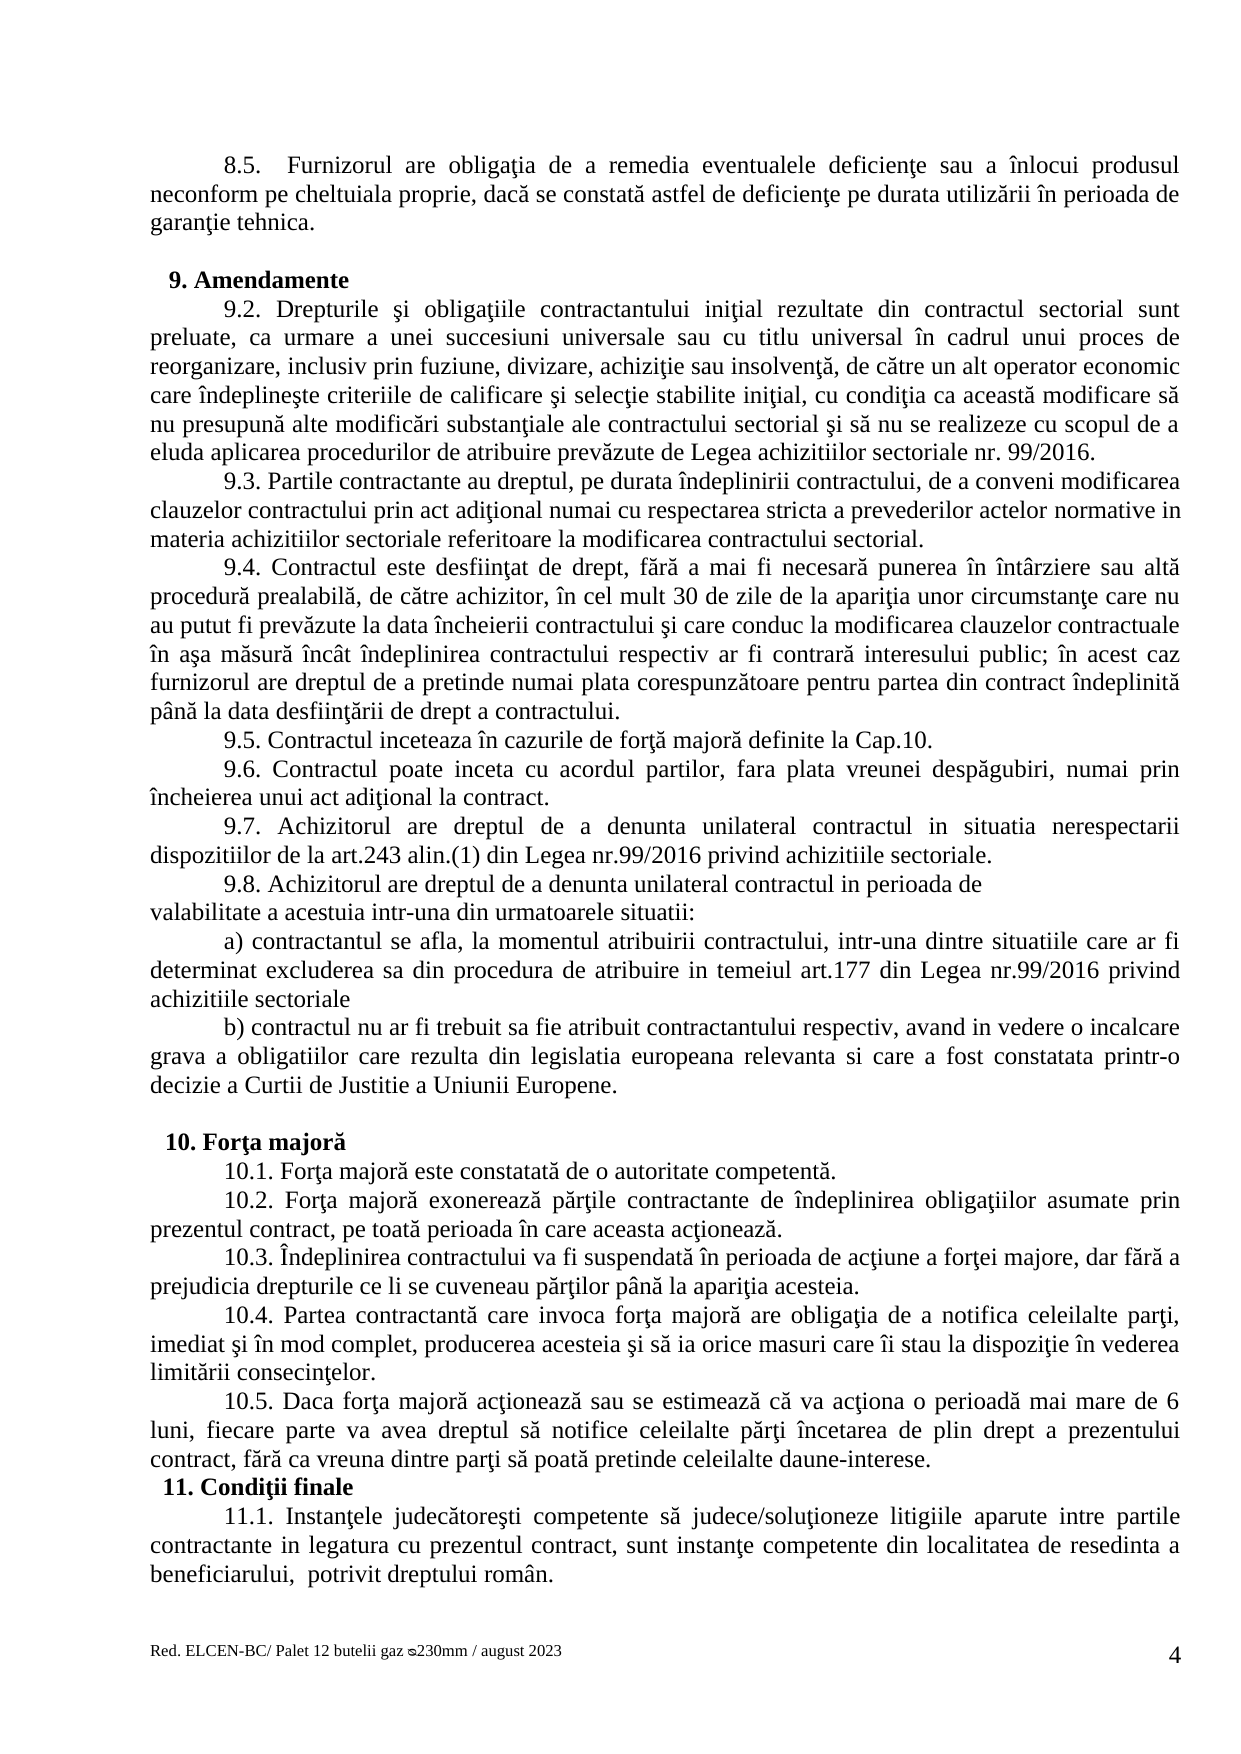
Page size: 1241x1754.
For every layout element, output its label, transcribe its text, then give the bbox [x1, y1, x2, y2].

text 10.4. Partea contractantă care invoca forţa majoră are obligaţia de a notifica celeilalte parţi, imediat şi în mod complet, producerea acesteia şi să ia orice masuri care îi stau la dispoziţie în vederea limitării consecinţelor. [150, 1300, 1181, 1386]
text 10. Forţa majoră [150, 1127, 1181, 1156]
text 9. Amendamente [150, 265, 1181, 294]
text b) contractul nu ar fi trebuit sa fie atribuit contractantului respectiv, avand in vedere o incalcare grava a obligatiilor care rezulta din legislatia europeana relevanta si care a fost constatata printr-o decizie a Curtii de Justitie a Uniunii Europene. [150, 1012, 1181, 1099]
text 9.8. Achizitorul are dreptul de a denunta unilateral contractul in perioada de [150, 869, 1181, 897]
text 9.4. Contractul este desfiinţat de drept, fără a mai fi necesară punerea în întârziere sau altă procedură prealabilă, de către achizitor, în cel mult 30 de zile de la apariţia unor circumstanţe care nu au putut fi prevăzute la data încheierii contractului şi care conduc la modificarea clauzelor contractuale în aşa măsură încât îndeplinirea contractului respectiv ar fi contrară interesului public; în acest caz furnizorul are dreptul de a pretinde numai plata corespunzătoare pentru partea din contract îndeplinită până la data desfiinţării de drept a contractului. [150, 552, 1181, 725]
text 10.3. Îndeplinirea contractului va fi suspendată în perioada de acţiune a forţei majore, dar fără a prejudicia drepturile ce li se cuveneau părţilor până la apariţia acesteia. [150, 1242, 1181, 1300]
text 9.6. Contractul poate inceta cu acordul partilor, fara plata vreunei despăgubiri, numai prin încheierea unui act adiţional la contract. [150, 754, 1181, 811]
text 11. Condiţii finale [150, 1472, 1181, 1501]
text 9.5. Contractul inceteaza în cazurile de forţă majoră definite la Cap.10. [150, 725, 1181, 754]
text 11.1. Instanţele judecătoreşti competente să judece/soluţioneze litigiile aparute intre partile contractante in legatura cu prezentul contract, sunt instanţe competente din localitatea de resedinta a beneficiarului, potrivit dreptului român. [150, 1501, 1181, 1587]
text 10.2. Forţa majoră exonerează părţile contractante de îndeplinirea obligaţiilor asumate prin prezentul contract, pe toată perioada în care aceasta acţionează. [150, 1185, 1181, 1242]
text 9.7. Achizitorul are dreptul de a denunta unilateral contractul in situatia nerespectarii dispozitiilor de la art.243 alin.(1) din Legea nr.99/2016 privind achizitiile sectoriale. [150, 811, 1181, 869]
text valabilitate a acestuia intr-una din urmatoarele situatii: [150, 897, 1181, 926]
text 8.5. Furnizorul are obligaţia de a remedia eventualele deficienţe sau a înlocui produsul neconform pe cheltuiala proprie, dacă se constată astfel de deficienţe pe durata utilizării în perioada de garanţie tehnica. [150, 150, 1181, 236]
text 10.5. Daca forţa majoră acţionează sau se estimează că va acţiona o perioadă mai mare de 6 luni, fiecare parte va avea dreptul să notifice celeilalte părţi încetarea de plin drept a prezentului contract, fără ca vreuna dintre parţi să poată pretinde celeilalte daune-interese. [150, 1386, 1181, 1472]
text 9.3. Partile contractante au dreptul, pe durata îndeplinirii contractului, de a conveni modificarea clauzelor contractului prin act adiţional numai cu respectarea stricta a prevederilor actelor normative in materia achizitiilor sectoriale referitoare la modificarea contractului sectorial. [150, 466, 1181, 552]
text 9.2. Drepturile şi obligaţiile contractantului iniţial rezultate din contractul sectorial sunt preluate, ca urmare a unei succesiuni universale sau cu titlu universal în cadrul unui proces de reorganizare, inclusiv prin fuziune, divizare, achiziţie sau insolvenţă, de către un alt operator economic care îndeplineşte criteriile de calificare şi selecţie stabilite iniţial, cu condiţia ca această modificare să nu presupună alte modificări substanţiale ale contractului sectorial şi să nu se realizeze cu scopul de a eluda aplicarea procedurilor de atribuire prevăzute de Legea achizitiilor sectoriale nr. 99/2016. [150, 294, 1181, 466]
text 10.1. Forţa majoră este constatată de o autoritate competentă. [150, 1156, 1181, 1185]
text a) contractantul se afla, la momentul atribuirii contractului, intr-una dintre situatiile care ar fi determinat excluderea sa din procedura de atribuire in temeiul art.177 din Legea nr.99/2016 privind achizitiile sectoriale [150, 926, 1181, 1012]
